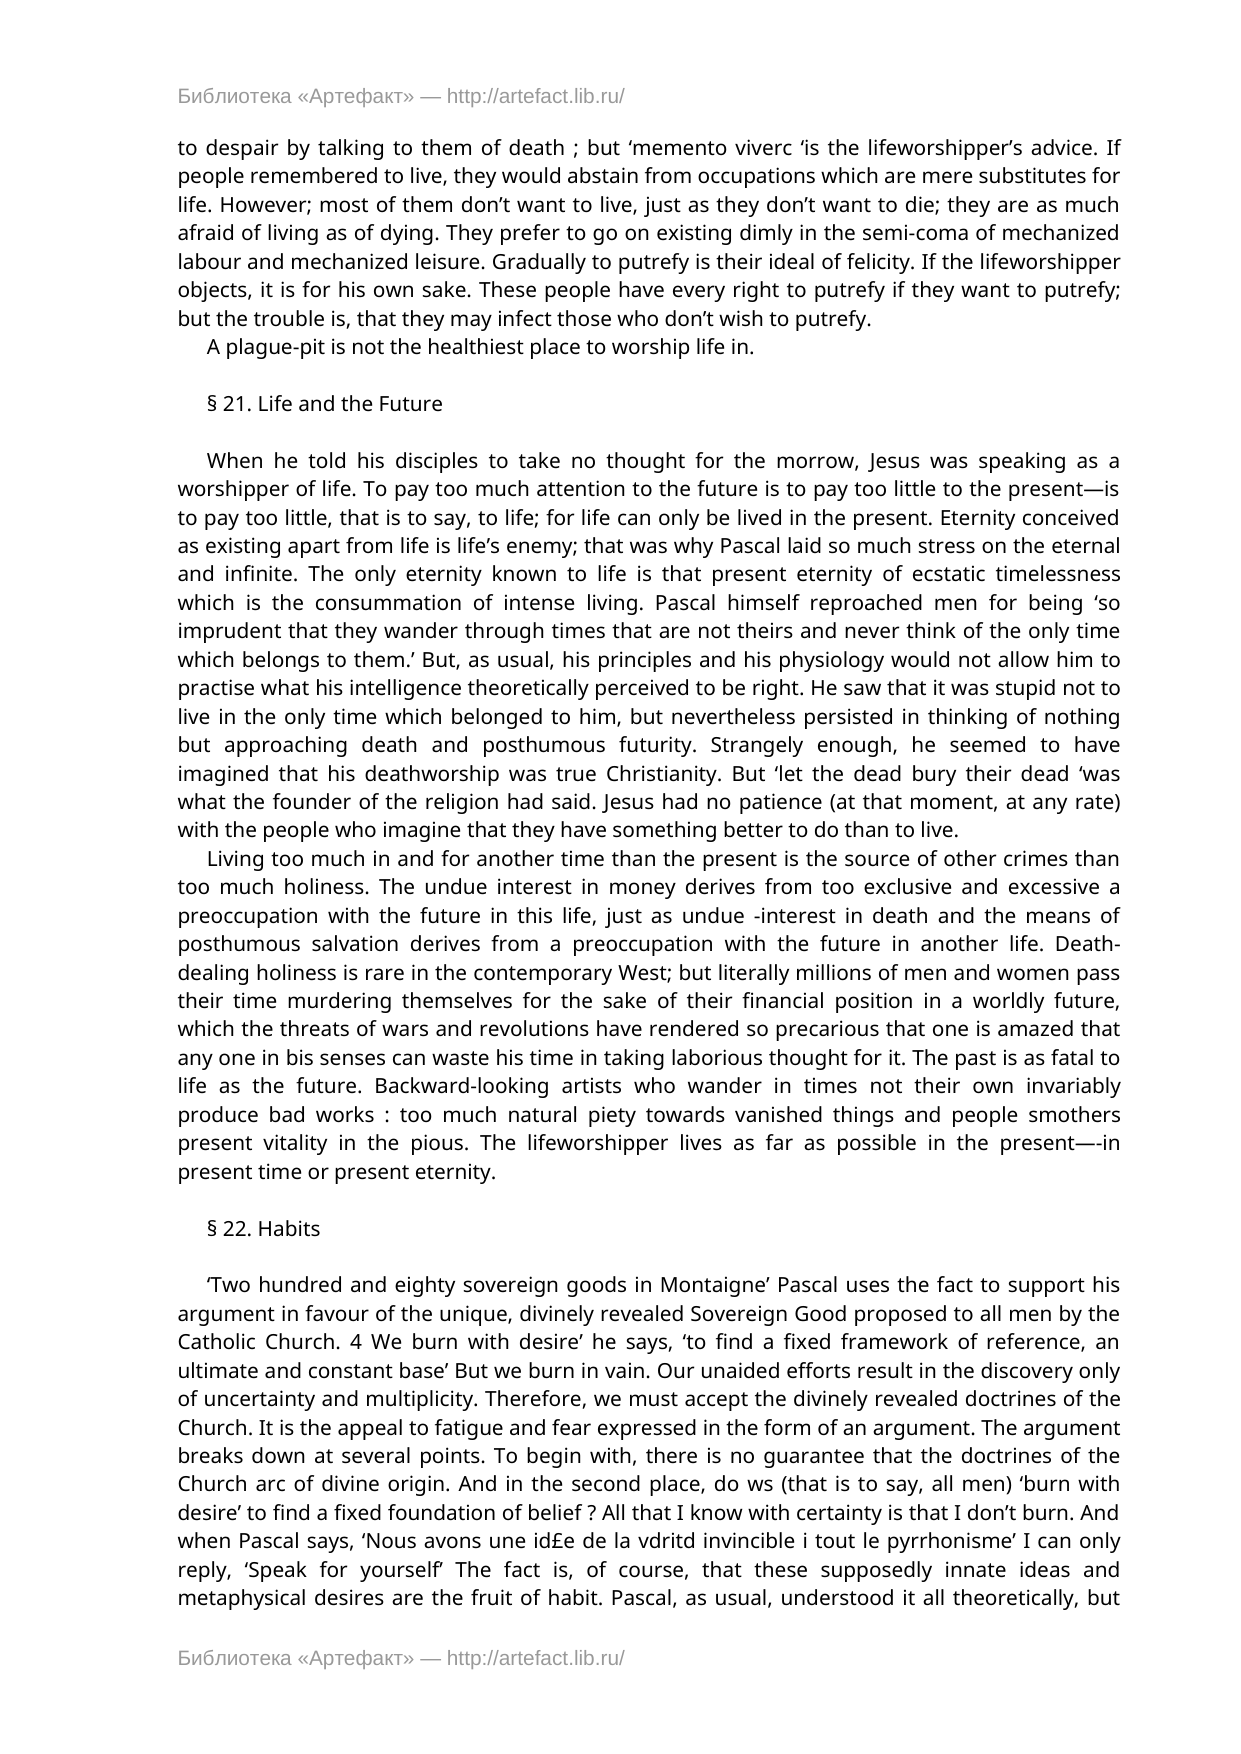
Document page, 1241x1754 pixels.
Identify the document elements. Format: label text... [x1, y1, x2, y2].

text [177, 1271, 1122, 1612]
text Living too much in and for another time than the present is the source of other crimes than too much holiness. The undue interest in money derives from too exclusive and excessive a preoccupation with the future in this life, just as undue -interest in death and the means of posthumous salvation derives from a preoccupation with the future in another life. Death-dealing holiness is rare in the contemporary West; but literally millions of men and women pass their time murdering themselves for the sake of their financial position in a worldly future, which the threats of wars and revolutions have rendered so precarious that one is amazed that any one in bis senses can waste his time in taking laborious thought for it. The past is as fatal to life as the future. Backward-looking artists who wander in times not their own invariably produce bad works : too much natural piety towards vanished things and people smothers present vitality in the pious. The lifeworshipper lives as far as possible in the present—-in present time or present eternity. [177, 844, 1122, 1185]
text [177, 133, 1122, 332]
text When he told his disciples to take no thought for the morrow, Jesus was speaking as a worshipper of life. To pay too much attention to the future is to pay too little to the present—is to pay too little, that is to say, to life; for life can only be lived in the present. Eternity conceived as existing apart from life is life’s enemy; that was why Pascal laid so much stress on the eternal and infinite. The only eternity known to life is that present eternity of ecstatic timelessness which is the consummation of intense living. Pascal himself reproached men for being ‘so imprudent that they wander through times that are not theirs and never think of the only time which belongs to them.’ But, as usual, his principles and his physiology would not allow him to practise what his intelligence theoretically perceived to be right. He saw that it was stupid not to live in the only time which belonged to him, but nevertheless persisted in thinking of nothing but approaching death and posthumous futurity. Strangely enough, he seemed to have imagined that his deathworship was true Christianity. But ‘let the dead bury their dead ‘was what the founder of the religion had said. Jesus had no patience (at that moment, at any rate) with the people who imagine that they have something better to do than to live. [177, 446, 1122, 844]
text A plague-pit is not the healthiest place to worship life in. [177, 332, 1122, 361]
text § 22. Habits [177, 1214, 1122, 1242]
text § 21. Life and the Future [177, 389, 1122, 417]
